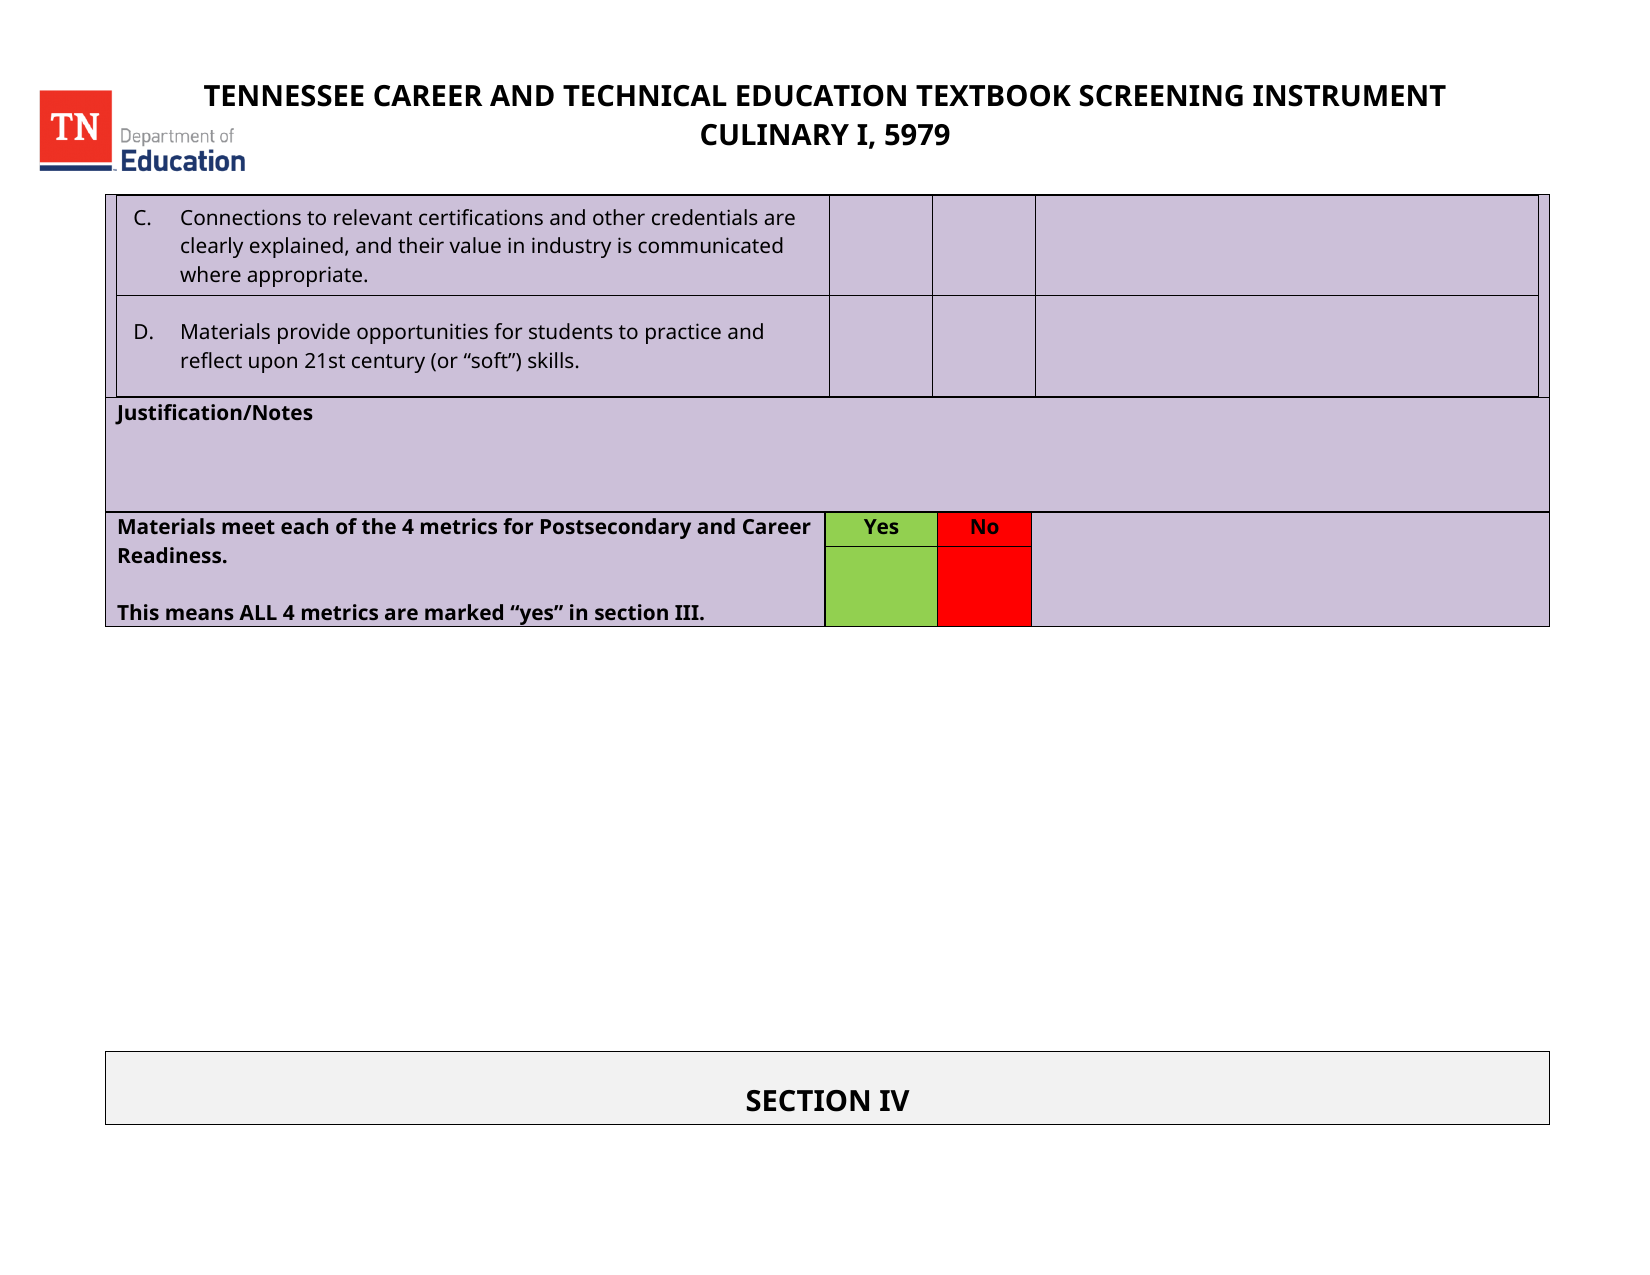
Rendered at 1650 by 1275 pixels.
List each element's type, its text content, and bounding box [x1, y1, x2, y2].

table_header SECTION IV ADDITIONAL CRITERIA AND INDICATORS OF QUALITY [106, 1052, 1549, 1124]
table_cell [1032, 513, 1549, 626]
table_cell [938, 547, 1031, 626]
table_cell Justification/Notes [106, 398, 1549, 511]
table_cell [826, 547, 937, 626]
picture [31, 70, 253, 191]
table_cell Materials meet each of the 4 metrics for Postsecondary and Career Readiness. This means ALL 4 metrics are marked “yes” in section III. [106, 513, 824, 626]
table_cell [106, 195, 116, 397]
table_cell [1539, 195, 1549, 397]
table_cell Yes [826, 513, 937, 546]
table_cell No [938, 513, 1031, 546]
